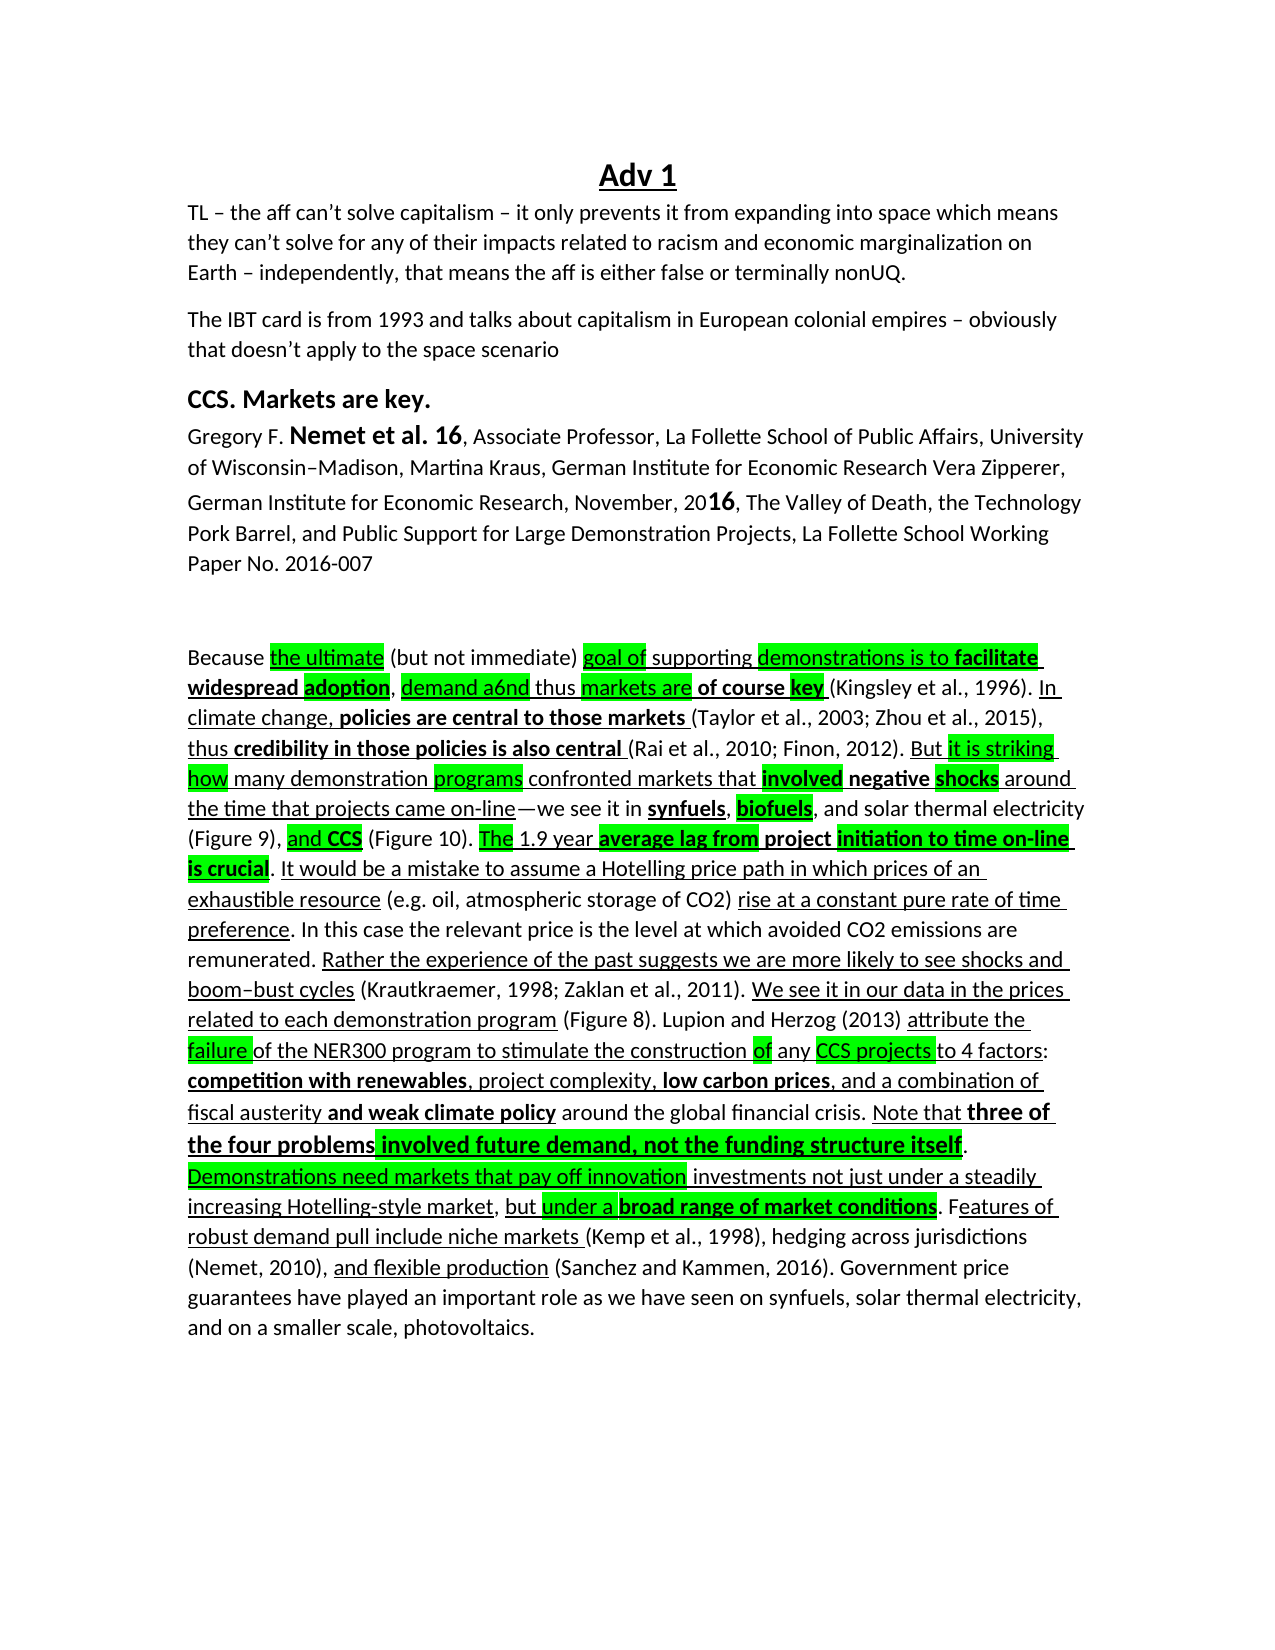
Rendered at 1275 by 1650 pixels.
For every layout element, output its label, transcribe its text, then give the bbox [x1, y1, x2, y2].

text Gregory F. Nemet et al. 16, Associate Professor, La Follette School of Public Affairs, University of Wisconsin–Madison, Martina Kraus, German Institute for Economic Research Vera Zipperer, German Institute for Economic Research, November, 2016, The Valley of Death, the Technology Pork Barrel, and Public Support for Large Demonstration Projects, La Follette School Working Paper No. 2016-007 [187, 418, 1087, 577]
text The IBT card is from 1993 and talks about capitalism in European colonial empires – obviously that doesn’t apply to the space scenario [187, 305, 1087, 364]
text TL – the aff can’t solve capitalism – it only prevents it from expanding into space which means they can’t solve for any of their impacts related to racism and economic marginalization on Earth – independently, that means the aff is either false or terminally nonUQ. [187, 198, 1087, 287]
text Because the ultimate (but not immediate) goal of supporting demonstrations is to facilitate widespread adoption, demand a6nd thus markets are of course key (Kingsley et al., 1996). In climate change, policies are central to those markets (Taylor et al., 2003; Zhou et al., 2015), thus credibility in those policies is also central (Rai et al., 2010; Finon, 2012). But it is striking how many demonstration programs confronted markets that involved negative shocks around the time that projects came on-line—we see it in synfuels, biofuels, and solar thermal electricity (Figure 9), and CCS (Figure 10). The 1.9 year average lag from project initiation to time on-line is crucial. It would be a mistake to assume a Hotelling price path in which prices of an exhaustible resource (e.g. oil, atmospheric storage of CO2) rise at a constant pure rate of time preference. In this case the relevant price is the level at which avoided CO2 emissions are remunerated. Rather the experience of the past suggests we are more likely to see shocks and boom–bust cycles (Krautkraemer, 1998; Zaklan et al., 2011). We see it in our data in the prices related to each demonstration program (Figure 8). Lupion and Herzog (2013) attribute the failure of the NER300 program to stimulate the construction of any CCS projects to 4 factors: competition with renewables, project complexity, low carbon prices, and a combination of fiscal austerity and weak climate policy around the global financial crisis. Note that three of the four problems involved future demand, not the funding structure itself. Demonstrations need markets that pay off innovation investments not just under a steadily increasing Hotelling-style market, but under a broad range of market conditions. Features of robust demand pull include niche markets (Kemp et al., 1998), hedging across jurisdictions (Nemet, 2010), and flexible production (Sanchez and Kammen, 2016). Government price guarantees have played an important role as we have seen on synfuels, solar thermal electricity, and on a smaller scale, photovoltaics. [187, 643, 1087, 1341]
subtitle CCS. Markets are key. [187, 382, 1087, 416]
subtitle Adv 1 [187, 154, 1087, 195]
